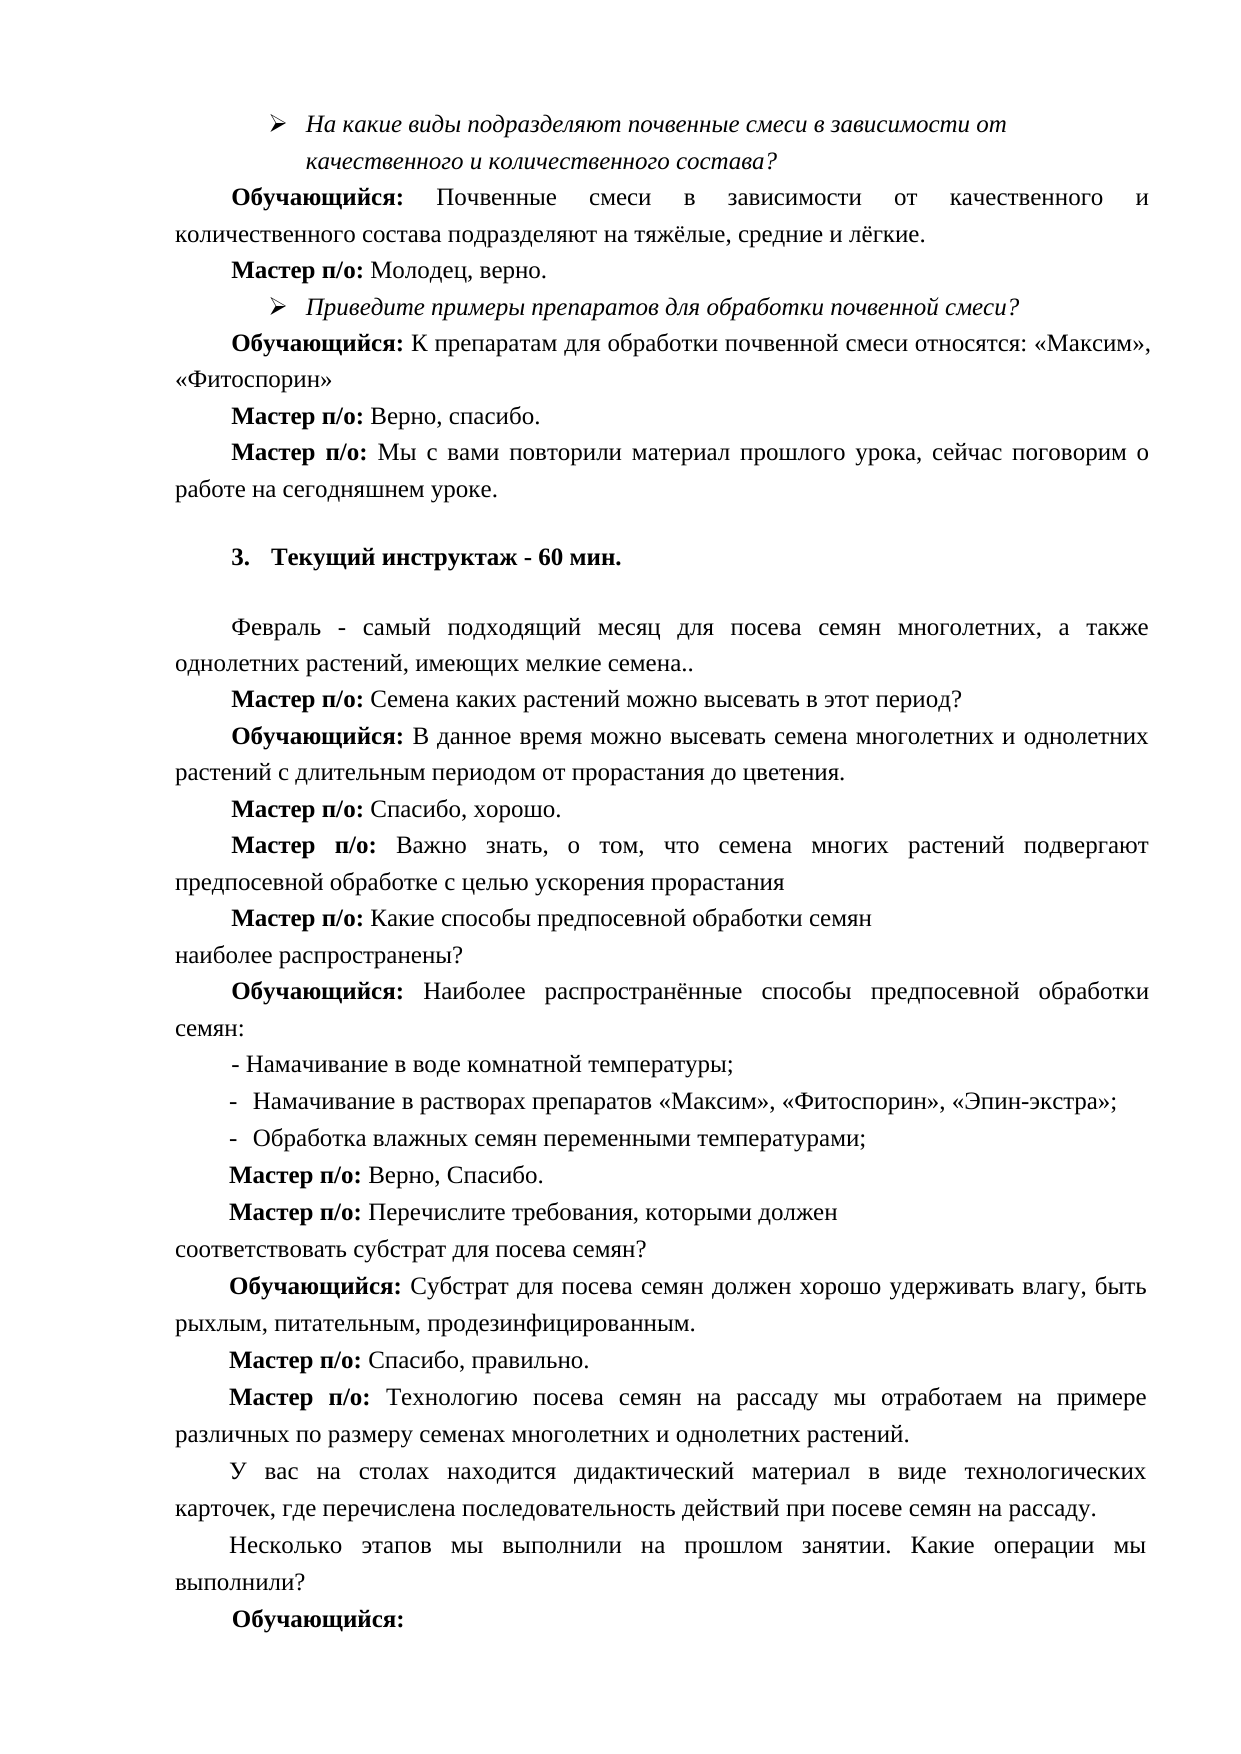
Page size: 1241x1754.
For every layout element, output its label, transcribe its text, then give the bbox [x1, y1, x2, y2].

text Мастер п/о: Семена каких растений можно высевать в этот период? [175, 679, 1152, 715]
text Мастер п/о: Перечислите требования, которыми должен [175, 1191, 1152, 1228]
text Февраль - самый подходящий месяц для посева семян многолетних, а также однолетних растений, имеющих мелкие семена.. [175, 606, 1150, 679]
text Обучающийся: К препаратам для обработки почвенной смеси относятся: «Максим», «Фитоспорин» [175, 322, 1152, 395]
text Обучающийся: Субстрат для посева семян должен хорошо удерживать влагу, быть рыхлым, питательным, продезинфицированным. [175, 1264, 1148, 1338]
text Обучающийся: Наиболее распространённые способы предпосевной обработки семян: [175, 970, 1150, 1043]
text У вас на столах находится дидактический материал в виде технологических карточек, где перечислена последовательность действий при посеве семян на рассаду. [175, 1449, 1148, 1523]
text Мастер п/о: Спасибо, правильно. [175, 1338, 1152, 1376]
text наиболее распространены? [175, 934, 1152, 970]
text Обучающийся: В данное время можно высевать семена многолетних и однолетних растений с длительным периодом от прорастания до цветения. [175, 715, 1150, 788]
text Мастер п/о: Важно знать, о том, что семена многих растений подвергают предпосевной обработке с целью ускорения прорастания [175, 824, 1150, 897]
text Мастер п/о: Верно, Спасибо. [175, 1154, 1152, 1191]
text Мастер п/о: Какие способы предпосевной обработки семян [175, 897, 1152, 934]
text Мастер п/о: Верно, спасибо. [175, 395, 1152, 432]
text Несколько этапов мы выполнили на прошлом занятии. Какие операции мы выполнили? [175, 1523, 1148, 1597]
text Мастер п/о: Мы с вами повторили материал прошлого урока, сейчас поговорим о работе на сегодняшнем уроке. [175, 432, 1150, 504]
text соответствовать субстрат для посева семян? [175, 1228, 1152, 1264]
text Обучающийся: Почвенные смеси в зависимости от качественного и количественного состава подразделяют на тяжёлые, средние и лёгкие. [175, 176, 1150, 249]
list На какие виды подразделяют почвенные смеси в зависимости от качественного и количественного состава? [268, 103, 1150, 176]
text - Намачивание в воде комнатной температуры; [175, 1043, 1152, 1080]
text Мастер п/о: Спасибо, хорошо. [175, 788, 1152, 824]
text Мастер п/о: Технологию посева семян на рассаду мы отработаем на примере различных по размеру семенах многолетних и однолетних растений. [175, 1376, 1148, 1449]
text Мастер п/о: Молодец, верно. [175, 249, 1152, 286]
list Намачивание в растворах препаратов «Максим», «Фитоспорин», «Эпин-экстра»; [175, 1080, 1148, 1117]
text Обучающийся: [232, 1597, 1152, 1634]
list Приведите примеры препаратов для обработки почвенной смеси? [268, 286, 1152, 322]
list Обработка влажных семян переменными температурами; [175, 1117, 1152, 1154]
list Текущий инструктаж - 60 мин. [175, 545, 1152, 570]
